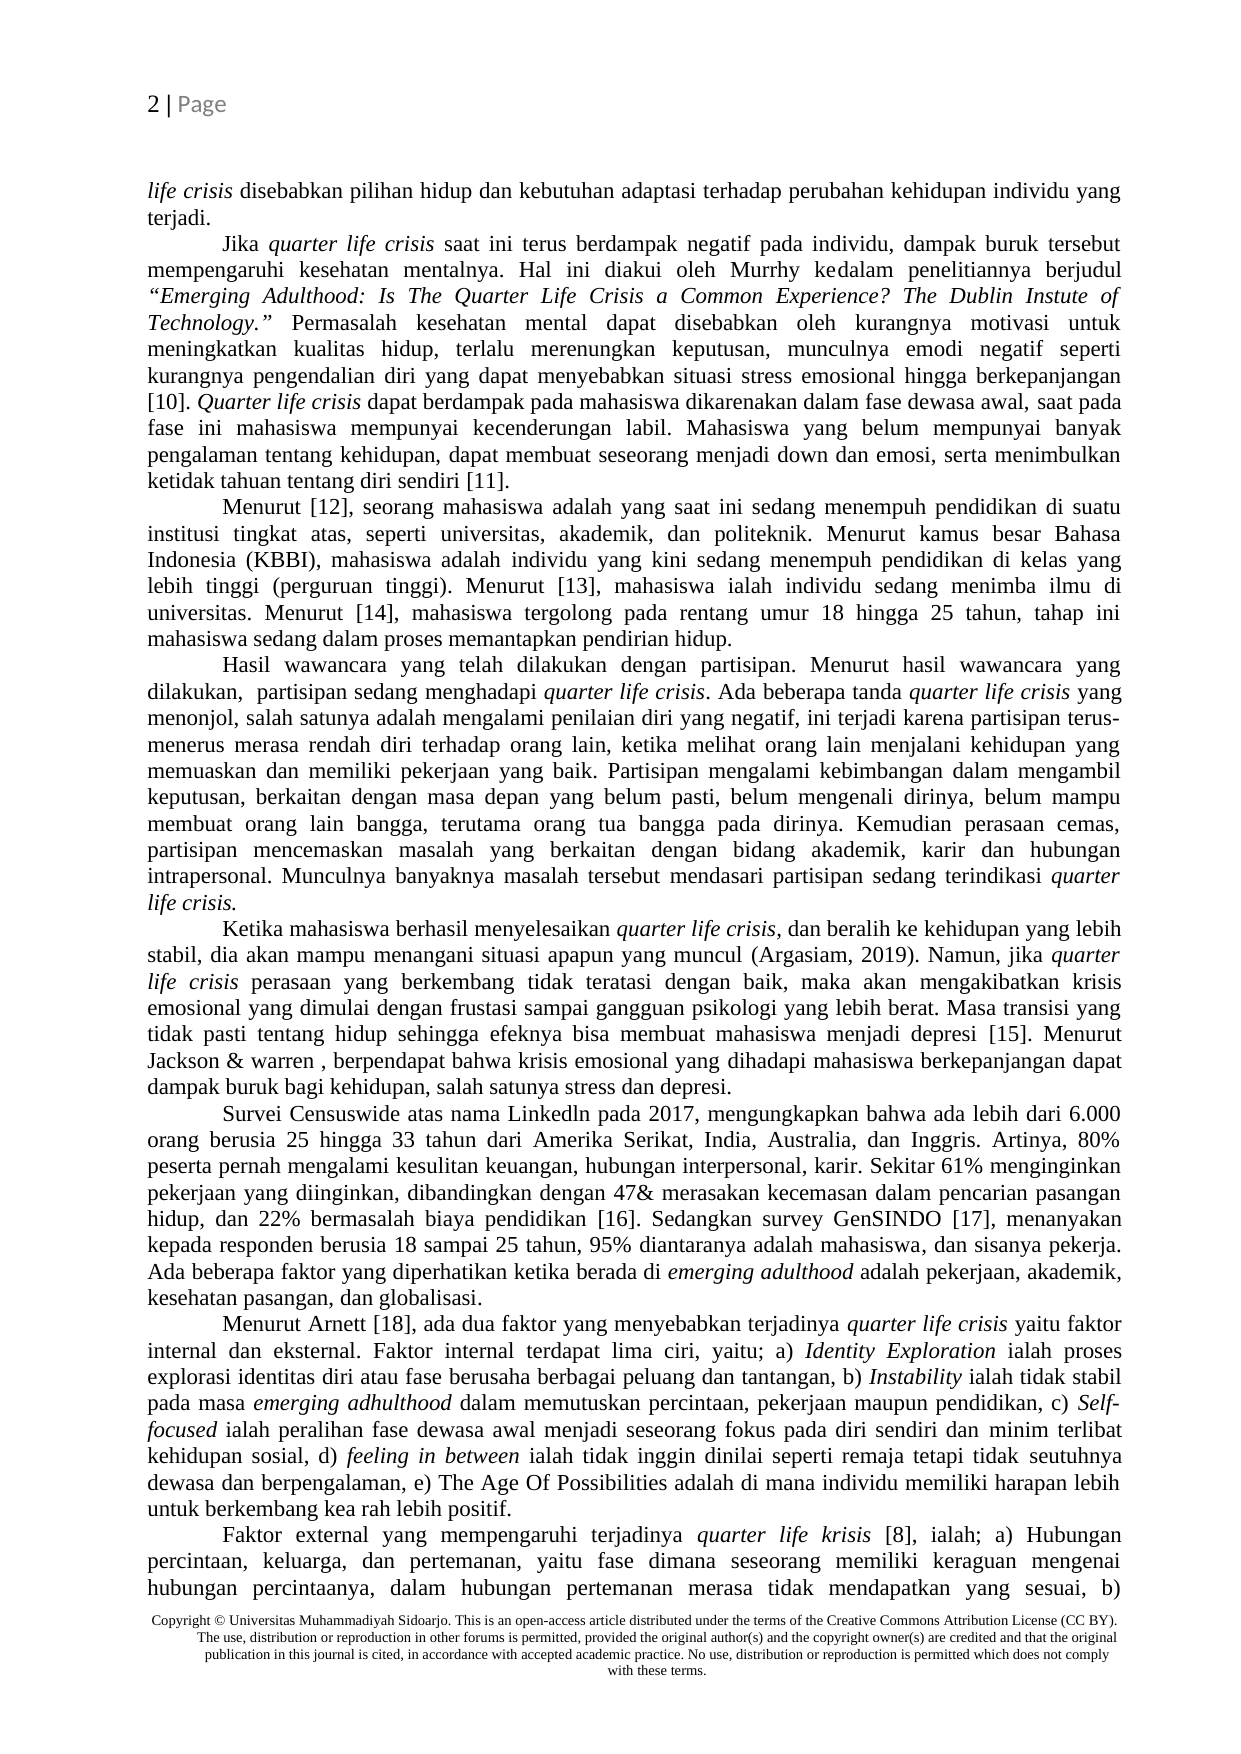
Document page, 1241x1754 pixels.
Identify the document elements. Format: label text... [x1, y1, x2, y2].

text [147, 177, 1122, 230]
text Jika quarter life crisis saat ini terus berdampak negatif pada individu, dampak buruk tersebut mempengaruhi kesehatan mentalnya. Hal ini diakui oleh Murrhy kedalam penelitiannya berjudul “Emerging Adulthood: Is The Quarter Life Crisis a Common Experience? The Dublin Instute of Technology.” Permasalah kesehatan mental dapat disebabkan oleh kurangnya motivasi untuk meningkatkan kualitas hidup, terlalu merenungkan keputusan, munculnya emodi negatif seperti kurangnya pengendalian diri yang dapat menyebabkan situasi stress emosional hingga berkepanjangan [10]. Quarter life crisis dapat berdampak pada mahasiswa dikarenakan dalam fase dewasa awal, saat pada fase ini mahasiswa mempunyai kecenderungan labil. Mahasiswa yang belum mempunyai banyak pengalaman tentang kehidupan, dapat membuat seseorang menjadi down dan emosi, serta menimbulkan ketidak tahuan tentang diri sendiri [11]. [147, 230, 1122, 493]
text Menurut Arnett [18], ada dua faktor yang menyebabkan terjadinya quarter life crisis yaitu faktor internal dan eksternal. Faktor internal terdapat lima ciri, yaitu; a) Identity Exploration ialah proses explorasi identitas diri atau fase berusaha berbagai peluang dan tantangan, b) Instability ialah tidak stabil pada masa emerging adhulthood dalam memutuskan percintaan, pekerjaan maupun pendidikan, c) Self-focused ialah peralihan fase dewasa awal menjadi seseorang fokus pada diri sendiri dan minim terlibat kehidupan sosial, d) feeling in between ialah tidak inggin dinilai seperti remaja tetapi tidak seutuhnya dewasa dan berpengalaman, e) The Age Of Possibilities adalah di mana individu memiliki harapan lebih untuk berkembang kea rah lebih positif. [147, 1310, 1122, 1521]
text Survei Censuswide atas nama Linkedln pada 2017, mengungkapkan bahwa ada lebih dari 6.000 orang berusia 25 hingga 33 tahun dari Amerika Serikat, India, Australia, dan Inggris. Artinya, 80% peserta pernah mengalami kesulitan keuangan, hubungan interpersonal, karir. Sekitar 61% menginginkan pekerjaan yang diinginkan, dibandingkan dengan 47& merasakan kecemasan dalam pencarian pasangan hidup, dan 22% bermasalah biaya pendidikan [16]. Sedangkan survey GenSINDO [17], menanyakan kepada responden berusia 18 sampai 25 tahun, 95% diantaranya adalah mahasiswa, dan sisanya pekerja. Ada beberapa faktor yang diperhatikan ketika berada di emerging adulthood adalah pekerjaan, akademik, kesehatan pasangan, dan globalisasi. [147, 1099, 1122, 1310]
text Ketika mahasiswa berhasil menyelesaikan quarter life crisis, dan beralih ke kehidupan yang lebih stabil, dia akan mampu menangani situasi apapun yang muncul (Argasiam, 2019). Namun, jika quarter life crisis perasaan yang berkembang tidak teratasi dengan baik, maka akan mengakibatkan krisis emosional yang dimulai dengan frustasi sampai gangguan psikologi yang lebih berat. Masa transisi yang tidak pasti tentang hidup sehingga efeknya bisa membuat mahasiswa menjadi depresi [15]. Menurut Jackson & warren , berpendapat bahwa krisis emosional yang dihadapi mahasiswa berkepanjangan dapat dampak buruk bagi kehidupan, salah satunya stress dan depresi. [147, 915, 1122, 1099]
text Hasil wawancara yang telah dilakukan dengan partisipan. Menurut hasil wawancara yang dilakukan, partisipan sedang menghadapi quarter life crisis. Ada beberapa tanda quarter life crisis yang menonjol, salah satunya adalah mengalami penilaian diri yang negatif, ini terjadi karena partisipan terus-menerus merasa rendah diri terhadap orang lain, ketika melihat orang lain menjalani kehidupan yang memuaskan dan memiliki pekerjaan yang baik. Partisipan mengalami kebimbangan dalam mengambil keputusan, berkaitan dengan masa depan yang belum pasti, belum mengenali dirinya, belum mampu membuat orang lain bangga, terutama orang tua bangga pada dirinya. Kemudian perasaan cemas, partisipan mencemaskan masalah yang berkaitan dengan bidang akademik, karir dan hubungan intrapersonal. Munculnya banyaknya masalah tersebut mendasari partisipan sedang terindikasi quarter life crisis. [147, 652, 1122, 915]
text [147, 1521, 1122, 1600]
text Menurut [12], seorang mahasiswa adalah yang saat ini sedang menempuh pendidikan di suatu institusi tingkat atas, seperti universitas, akademik, dan politeknik. Menurut kamus besar Bahasa Indonesia (KBBI), mahasiswa adalah individu yang kini sedang menempuh pendidikan di kelas yang lebih tinggi (perguruan tinggi). Menurut [13], mahasiswa ialah individu sedang menimba ilmu di universitas. Menurut [14], mahasiswa tergolong pada rentang umur 18 hingga 25 tahun, tahap ini mahasiswa sedang dalam proses memantapkan pendirian hidup. [147, 493, 1122, 652]
